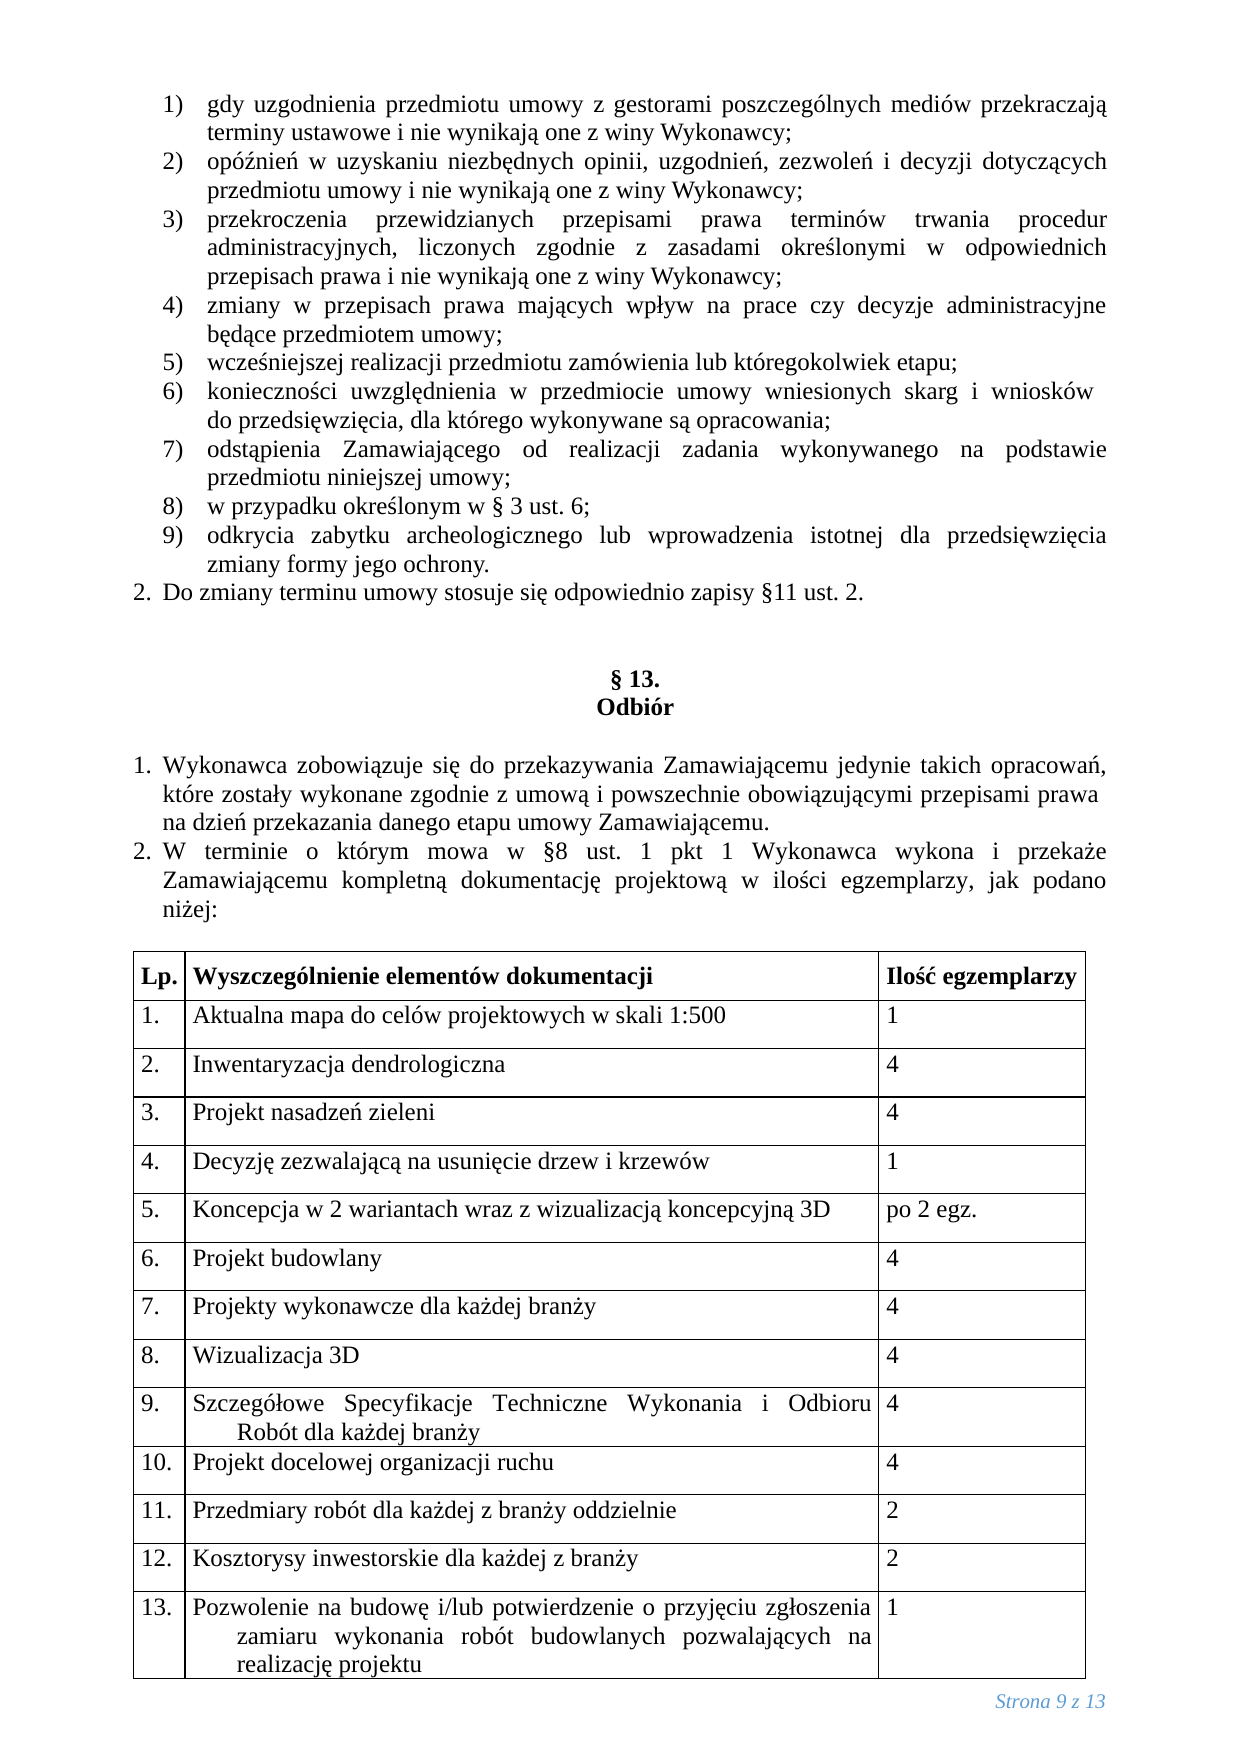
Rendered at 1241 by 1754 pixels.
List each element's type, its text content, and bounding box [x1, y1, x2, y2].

table_cell 9. [134, 1388, 184, 1446]
list odkrycia zabytku archeologicznego lub wprowadzenia istotnej dla przedsięwzięcia zmiany formy jego ochrony. [162, 520, 1107, 577]
table_cell 6. [134, 1243, 184, 1290]
table_cell 4 [879, 1388, 1085, 1446]
table_cell 2 [879, 1495, 1085, 1542]
table_header Wyszczególnienie elementów dokumentacji [186, 952, 878, 999]
table_cell 4 [879, 1098, 1085, 1145]
table_cell 7. [134, 1291, 184, 1339]
table_cell Inwentaryzacja dendrologiczna [186, 1049, 878, 1096]
table_cell 2. [134, 1049, 184, 1096]
table_cell Szczegółowe Specyfikacje Techniczne Wykonania i Odbioru Robót dla każdej branży [186, 1388, 878, 1446]
table_cell Decyzję zezwalającą na usunięcie drzew i krzewów [186, 1146, 878, 1193]
list Do zmiany terminu umowy stosuje się odpowiednio zapisy §11 ust. 2. [133, 577, 1107, 606]
list wcześniejszej realizacji przedmiotu zamówienia lub któregokolwiek etapu; [162, 347, 1107, 376]
list odstąpienia Zamawiającego od realizacji zadania wykonywanego na podstawie przedmiotu niniejszej umowy; [162, 434, 1107, 491]
table_cell 8. [134, 1340, 184, 1387]
table_cell 4 [879, 1049, 1085, 1096]
table_cell 13. [134, 1592, 184, 1678]
text Odbiór [162, 692, 1107, 721]
table_cell 2 [879, 1544, 1085, 1591]
table_cell Projekt budowlany [186, 1243, 878, 1290]
list gdy uzgodnienia przedmiotu umowy z gestorami poszczególnych mediów przekraczają terminy ustawowe i nie wynikają one z winy Wykonawcy; [162, 89, 1107, 146]
table_cell Kosztorysy inwestorskie dla każdej z branży [186, 1544, 878, 1591]
table_cell Projekt nasadzeń zieleni [186, 1098, 878, 1145]
list konieczności uwzględnienia w przedmiocie umowy wniesionych skarg i wniosków do przedsięwzięcia, dla którego wykonywane są opracowania; [162, 376, 1107, 434]
table_cell 12. [134, 1544, 184, 1591]
table_header Ilość egzemplarzy [879, 952, 1085, 999]
list opóźnień w uzyskaniu niezbędnych opinii, uzgodnień, zezwoleń i decyzji dotyczących przedmiotu umowy i nie wynikają one z winy Wykonawcy; [162, 146, 1107, 204]
list zmiany w przepisach prawa mających wpływ na prace czy decyzje administracyjne będące przedmiotem umowy; [162, 290, 1107, 347]
table_cell 3. [134, 1098, 184, 1145]
table_cell Pozwolenie na budowę i/lub potwierdzenie o przyjęciu zgłoszenia zamiaru wykonania robót budowlanych pozwalających na realizację projektu [186, 1592, 878, 1678]
table_header Lp. [134, 952, 184, 999]
table_cell Przedmiary robót dla każdej z branży oddzielnie [186, 1495, 878, 1542]
table_cell Wizualizacja 3D [186, 1340, 878, 1387]
text § 13. [162, 664, 1107, 692]
table_cell 10. [134, 1447, 184, 1494]
table_cell Projekt docelowej organizacji ruchu [186, 1447, 878, 1494]
list przekroczenia przewidzianych przepisami prawa terminów trwania procedur administracyjnych, liczonych zgodnie z zasadami określonymi w odpowiednich przepisach prawa i nie wynikają one z winy Wykonawcy; [162, 204, 1107, 290]
table_cell 4. [134, 1146, 184, 1193]
table_cell 11. [134, 1495, 184, 1542]
table_cell Projekty wykonawcze dla każdej branży [186, 1291, 878, 1339]
table_cell 4 [879, 1340, 1085, 1387]
table_cell 4 [879, 1447, 1085, 1494]
table_cell 1. [134, 1001, 184, 1048]
table_cell 4 [879, 1291, 1085, 1339]
table_cell Koncepcja w 2 wariantach wraz z wizualizacją koncepcyjną 3D [186, 1194, 878, 1242]
table_cell po 2 egz. [879, 1194, 1085, 1242]
list w przypadku określonym w § 3 ust. 6; [162, 491, 1107, 520]
list W terminie o którym mowa w §8 ust. 1 pkt 1 Wykonawca wykona i przekaże Zamawiającemu kompletną dokumentację projektową w ilości egzemplarzy, jak podano niżej: [133, 836, 1107, 922]
list Wykonawca zobowiązuje się do przekazywania Zamawiającemu jedynie takich opracowań, które zostały wykonane zgodnie z umową i powszechnie obowiązującymi przepisami prawa na dzień przekazania danego etapu umowy Zamawiającemu. [133, 750, 1107, 836]
table_cell 1 [879, 1001, 1085, 1048]
table_cell 1 [879, 1146, 1085, 1193]
table_cell 5. [134, 1194, 184, 1242]
table_cell 4 [879, 1243, 1085, 1290]
table_cell 1 [879, 1592, 1085, 1678]
table_cell Aktualna mapa do celów projektowych w skali 1:500 [186, 1001, 878, 1048]
